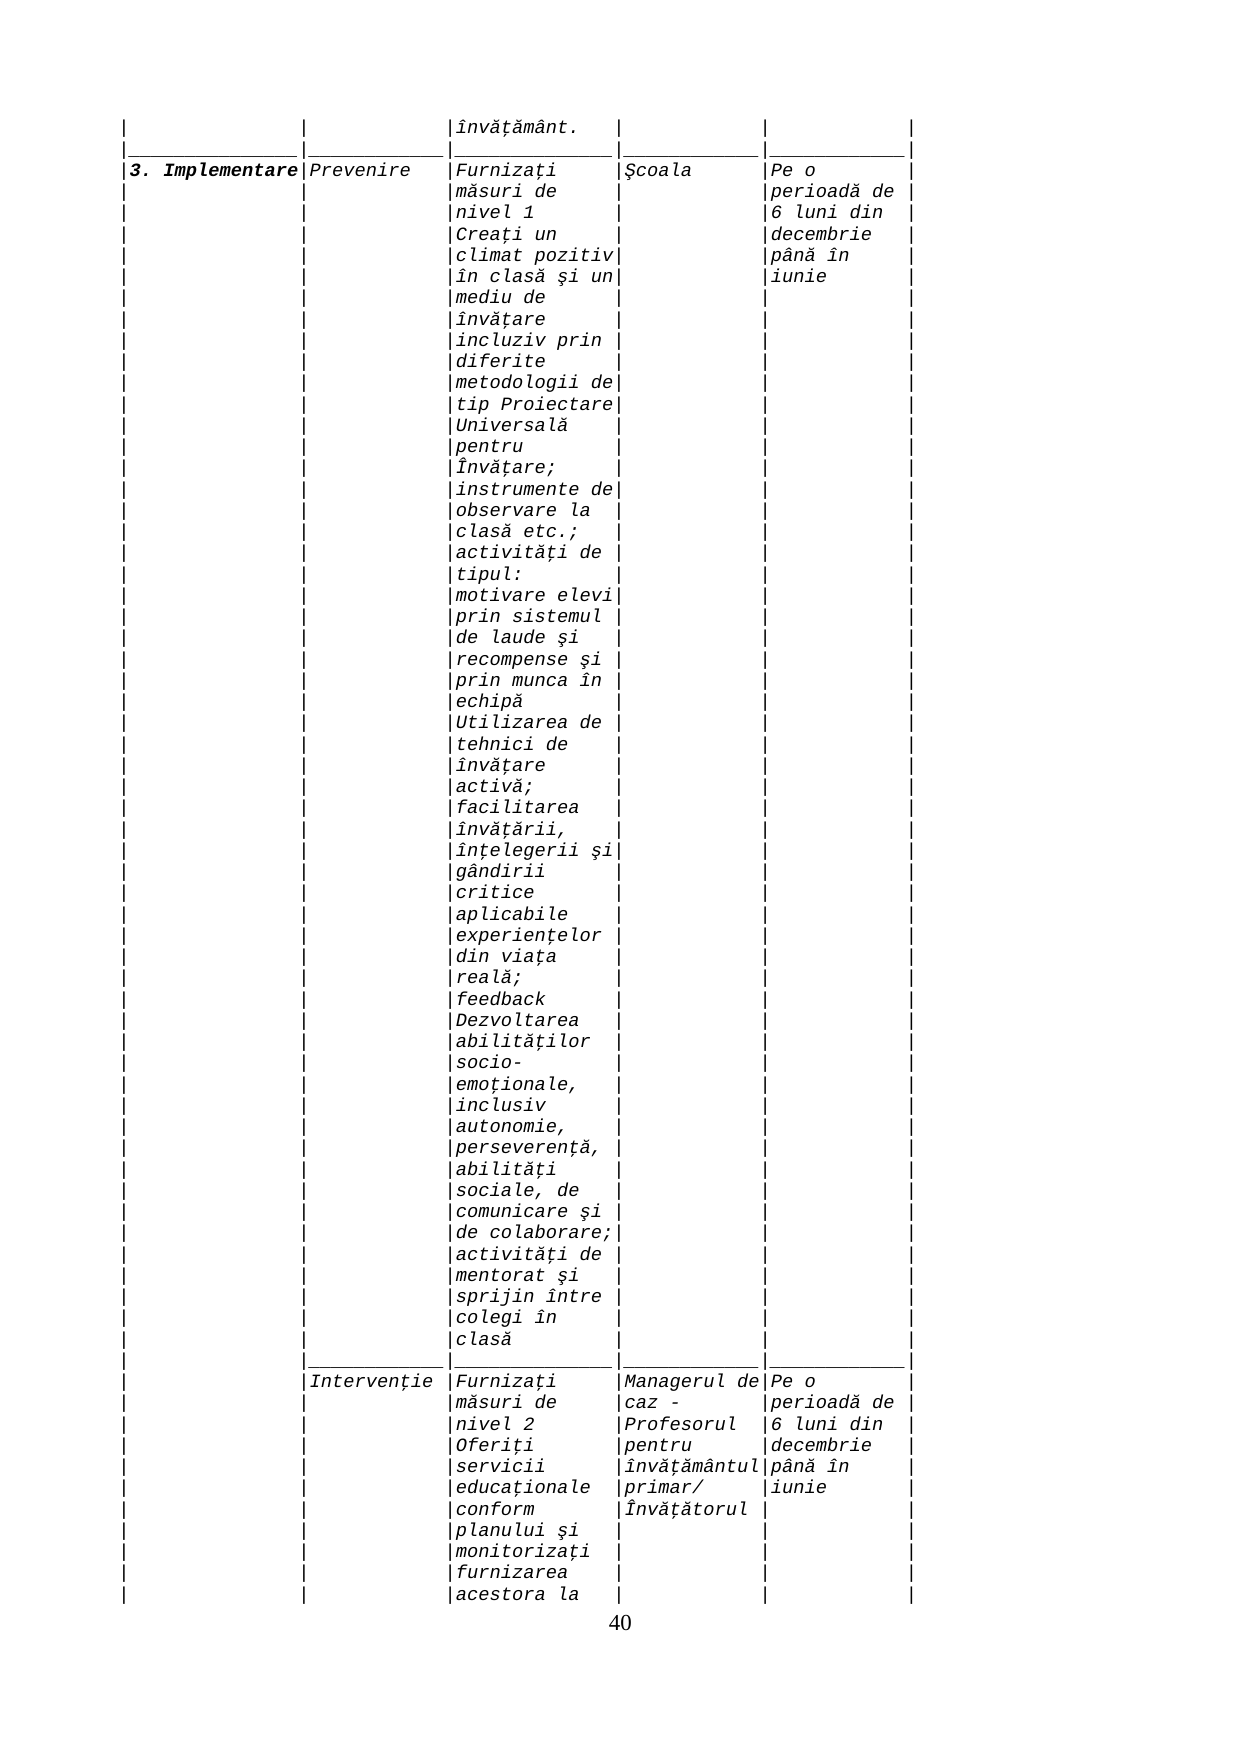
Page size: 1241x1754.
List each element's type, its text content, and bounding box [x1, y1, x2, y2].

text | | |experienţelor | | | [118, 926, 1122, 947]
text | | |emoţionale, | | | [118, 1074, 1122, 1096]
text | | |instrumente de| | | [118, 479, 1122, 501]
text | | |conform |Învăţătorul | | [118, 1499, 1122, 1521]
text | | |observare la | | | [118, 501, 1122, 522]
text | | |climat pozitiv| |până în | [118, 246, 1122, 267]
text | | |acestora la | | | [118, 1584, 1122, 1606]
text | | |educaţionale |primar/ |iunie | [118, 1478, 1122, 1499]
text | | |Creaţi un | |decembrie | [118, 224, 1122, 246]
text | | |colegi în | | | [118, 1308, 1122, 1329]
text | | |din viaţa | | | [118, 947, 1122, 968]
text | | |activă; | | | [118, 777, 1122, 798]
text | | |recompense şi | | | [118, 649, 1122, 671]
text | | |sprijin între | | | [118, 1287, 1122, 1308]
text |_______________|____________|______________|____________|____________| [118, 139, 1122, 161]
text | | |abilităţilor | | | [118, 1032, 1122, 1053]
text | | |autonomie, | | | [118, 1117, 1122, 1138]
text | | |abilităţi | | | [118, 1159, 1122, 1181]
text | | |învăţare | | | [118, 309, 1122, 331]
text | | |activităţi de | | | [118, 543, 1122, 564]
text | | |Învăţare; | | | [118, 458, 1122, 479]
text | | |feedback | | | [118, 989, 1122, 1011]
text | | |tipul: | | | [118, 564, 1122, 586]
text | | |perseverenţă, | | | [118, 1138, 1122, 1159]
text | | |critice | | | [118, 883, 1122, 904]
text | | |prin munca în | | | [118, 671, 1122, 692]
text | | |Utilizarea de | | | [118, 713, 1122, 734]
text | | |facilitarea | | | [118, 798, 1122, 819]
text |3. Implementare|Prevenire |Furnizaţi |Şcoala |Pe o | [118, 161, 1122, 182]
text | | |metodologii de| | | [118, 373, 1122, 394]
text | | |monitorizaţi | | | [118, 1542, 1122, 1563]
text | | |învăţare | | | [118, 756, 1122, 777]
text | | |servicii |învăţământul|până în | [118, 1457, 1122, 1478]
text | | |clasă | | | [118, 1329, 1122, 1351]
text | | |planului şi | | | [118, 1521, 1122, 1542]
text | | |clasă etc.; | | | [118, 522, 1122, 543]
text | | |tip Proiectare| | | [118, 394, 1122, 416]
text | | |inclusiv | | | [118, 1096, 1122, 1117]
text | |Intervenţie |Furnizaţi |Managerul de|Pe o | [118, 1372, 1122, 1393]
text | | |sociale, de | | | [118, 1181, 1122, 1202]
text | | |Universală | | | [118, 416, 1122, 437]
text | | |motivare elevi| | | [118, 586, 1122, 607]
text | | |comunicare şi | | | [118, 1202, 1122, 1223]
text | | |în clasă şi un| |iunie | [118, 267, 1122, 288]
text | | |furnizarea | | | [118, 1563, 1122, 1584]
text | | |echipă | | | [118, 692, 1122, 713]
text | | |învăţării, | | | [118, 819, 1122, 841]
text | | |aplicabile | | | [118, 904, 1122, 926]
text | | |de laude şi | | | [118, 628, 1122, 649]
text | | |mediu de | | | [118, 288, 1122, 309]
text | | |Dezvoltarea | | | [118, 1011, 1122, 1032]
text | | |reală; | | | [118, 968, 1122, 989]
text | | |învăţământ. | | | [118, 118, 1122, 139]
text | | |măsuri de |caz - |perioadă de | [118, 1393, 1122, 1414]
text | | |pentru | | | [118, 437, 1122, 458]
text | |____________|______________|____________|____________| [118, 1351, 1122, 1372]
text | | |incluziv prin | | | [118, 331, 1122, 352]
text | | |prin sistemul | | | [118, 607, 1122, 628]
text | | |nivel 2 |Profesorul |6 luni din | [118, 1414, 1122, 1436]
text | | |nivel 1 | |6 luni din | [118, 203, 1122, 224]
text | | |de colaborare;| | | [118, 1223, 1122, 1244]
text | | |diferite | | | [118, 352, 1122, 373]
text | | |mentorat şi | | | [118, 1266, 1122, 1287]
text | | |înţelegerii şi| | | [118, 841, 1122, 862]
text | | |activităţi de | | | [118, 1244, 1122, 1266]
text | | |socio- | | | [118, 1053, 1122, 1074]
text | | |măsuri de | |perioadă de | [118, 182, 1122, 203]
text | | |gândirii | | | [118, 862, 1122, 883]
text | | |tehnici de | | | [118, 734, 1122, 756]
text | | |Oferiţi |pentru |decembrie | [118, 1436, 1122, 1457]
